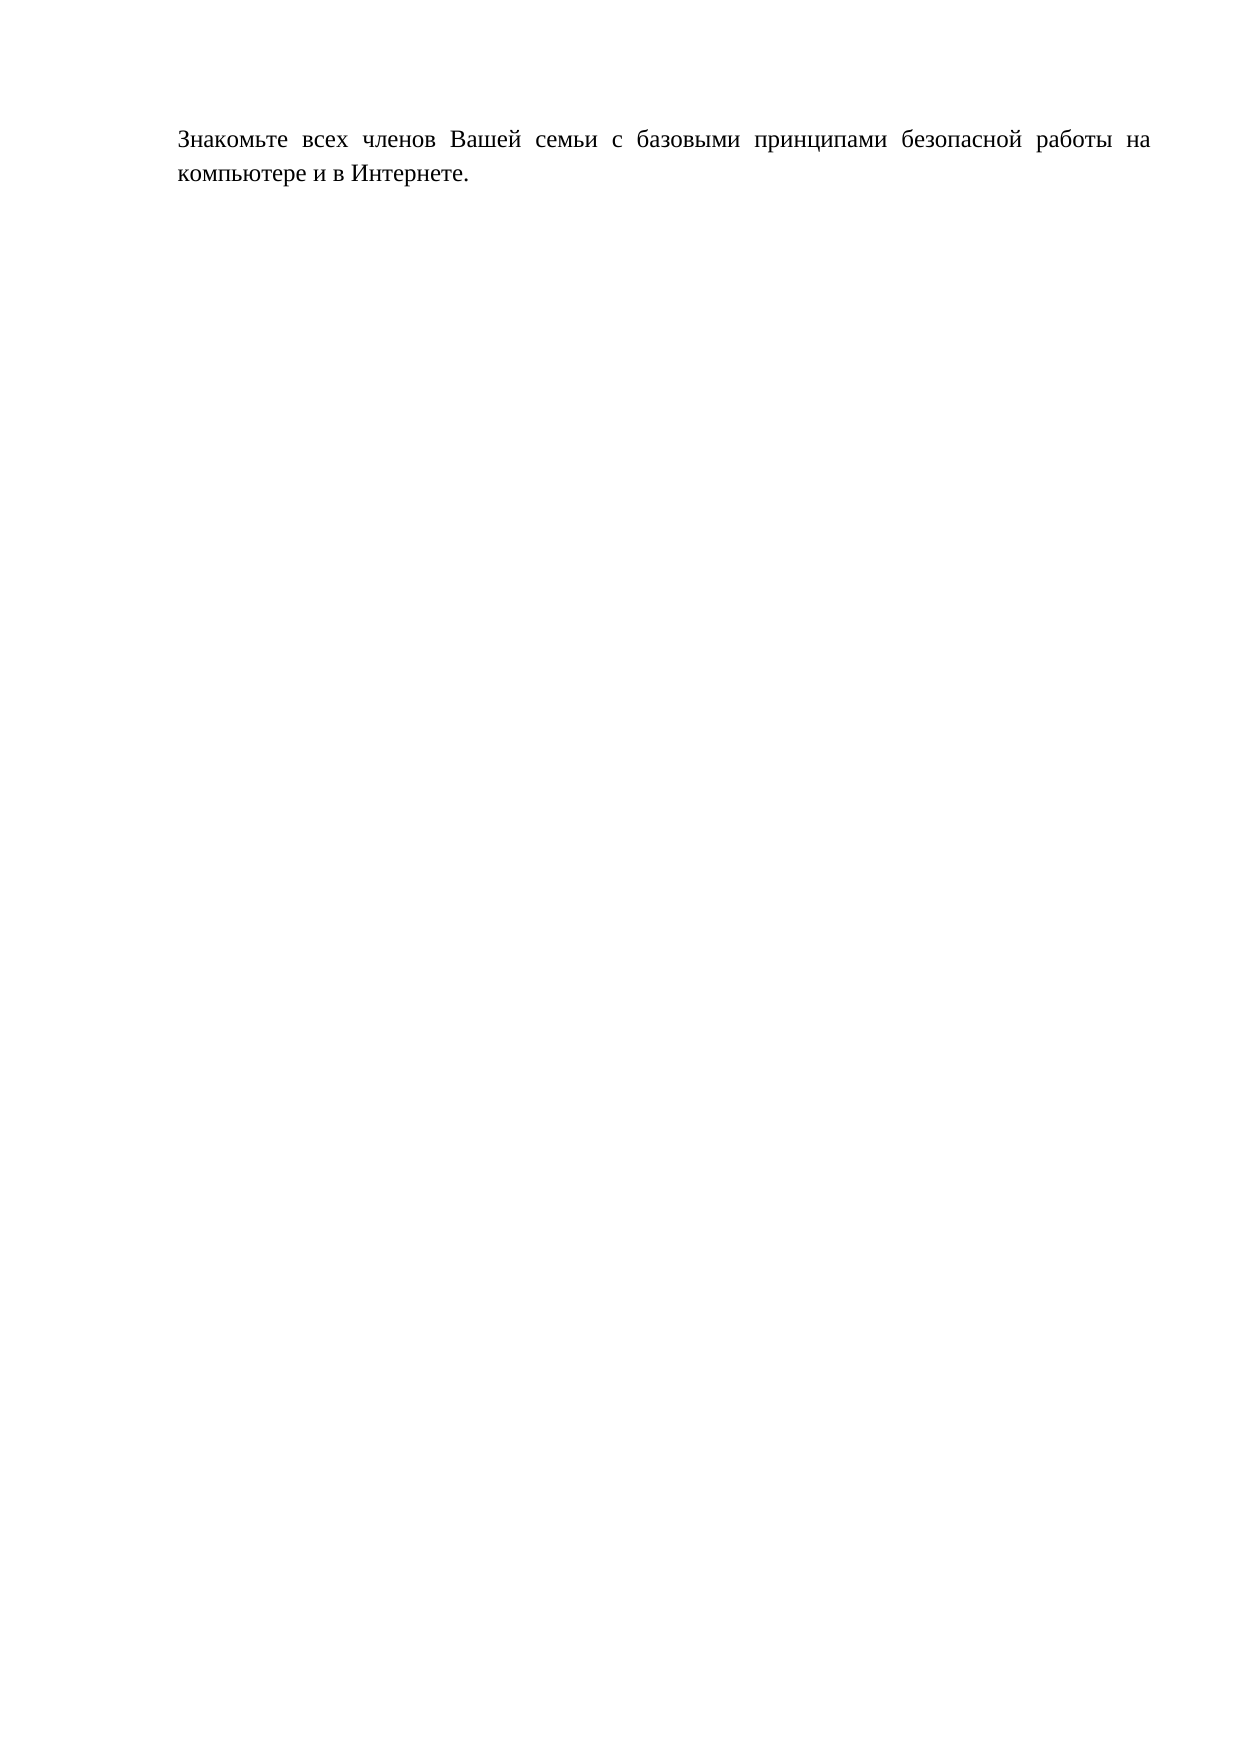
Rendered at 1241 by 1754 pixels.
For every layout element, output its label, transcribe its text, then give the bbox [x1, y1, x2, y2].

text Знакомьте всех членов Вашей семьи с базовыми принципами безопасной работы на компьютере и в Интернете. [177, 118, 1152, 187]
